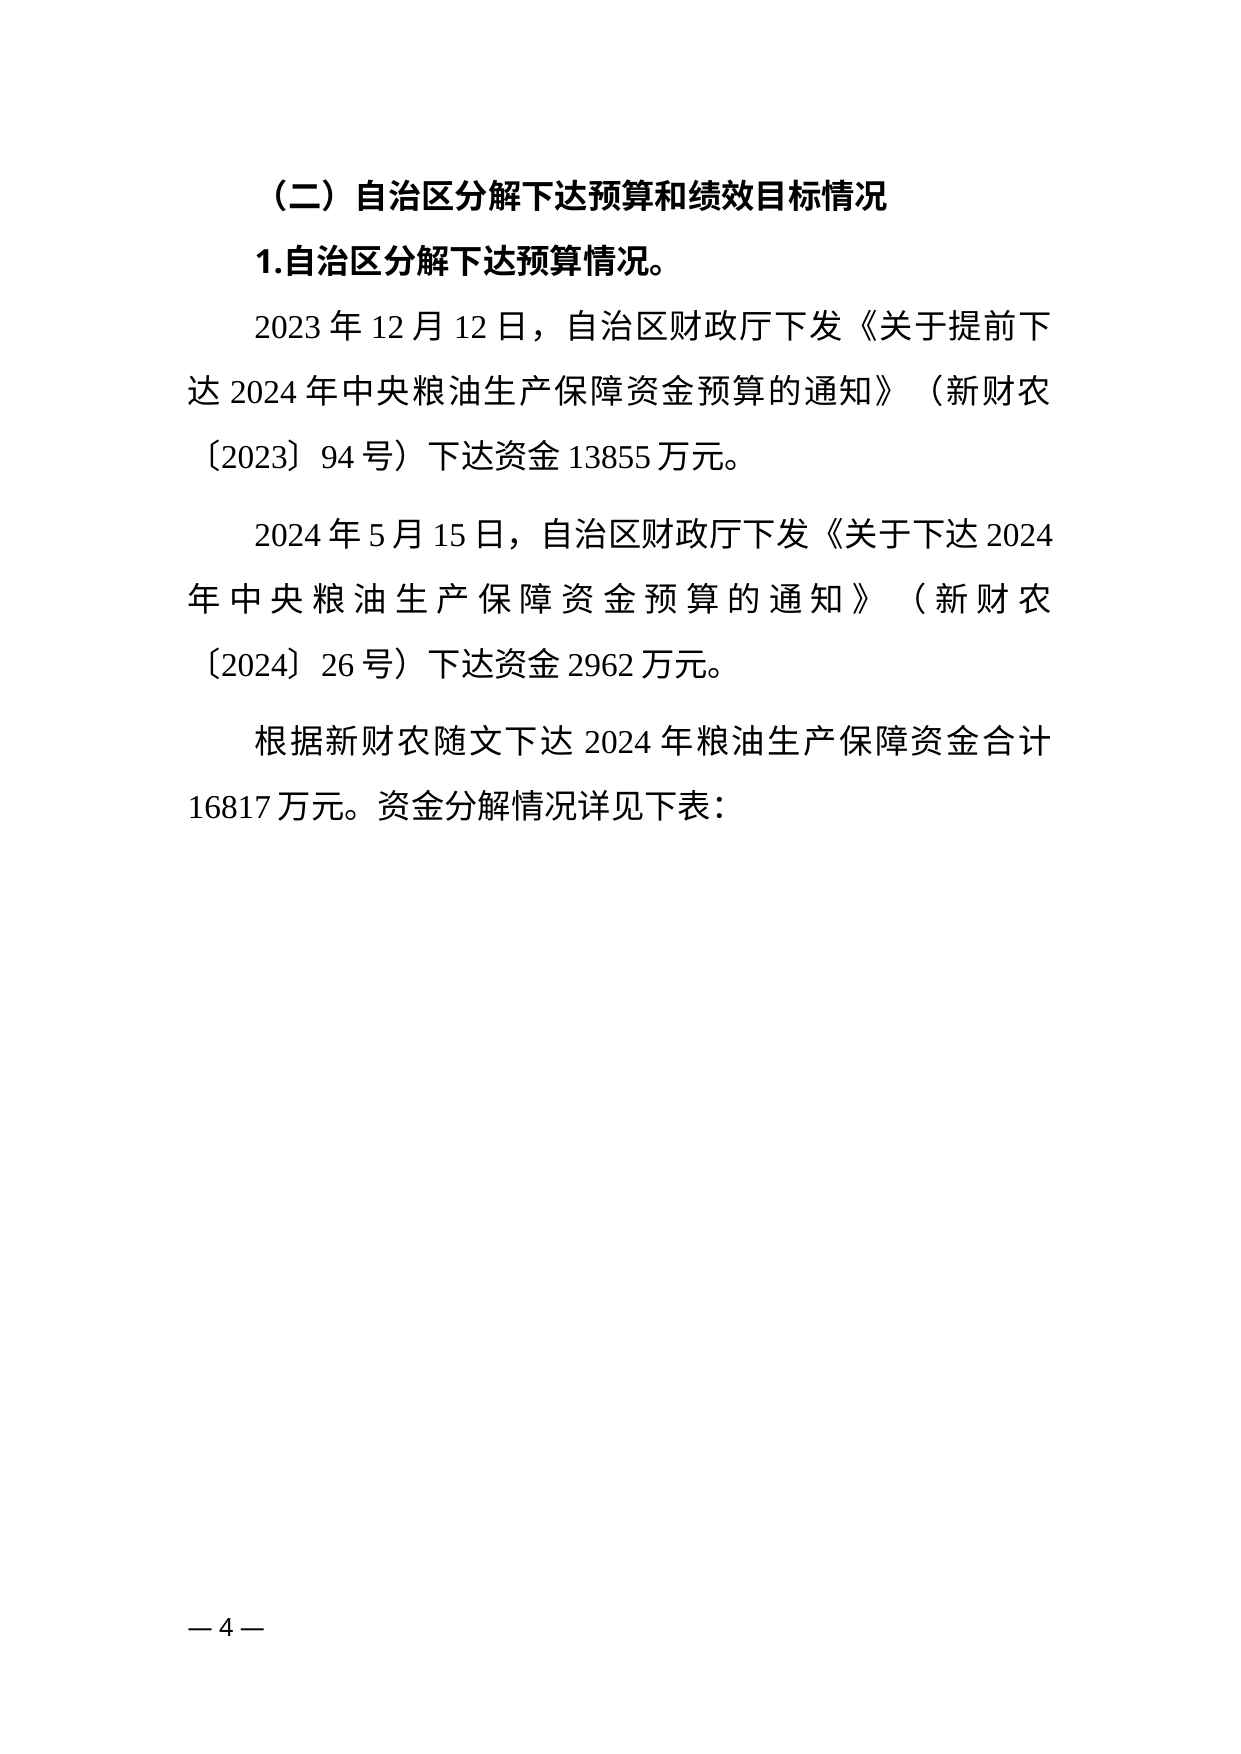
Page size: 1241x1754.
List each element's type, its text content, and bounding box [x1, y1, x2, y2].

text 根据新财农随文下达2024年粮油生产保障资金合计16817万元。资金分解情况详见下表： [187, 707, 1053, 837]
text 2023年12月12日，自治区财政厅下发《关于提前下达2024年中央粮油生产保障资金预算的通知》（新财农〔2023〕94号）下达资金13855万元。 [187, 292, 1053, 487]
text （二）自治区分解下达预算和绩效目标情况 [187, 162, 1053, 227]
text 2024年5月15日，自治区财政厅下发《关于下达2024年中央粮油生产保障资金预算的通知》（新财农〔2024〕26号）下达资金2962万元。 [187, 499, 1053, 694]
text 1.自治区分解下达预算情况。 [187, 227, 1053, 292]
